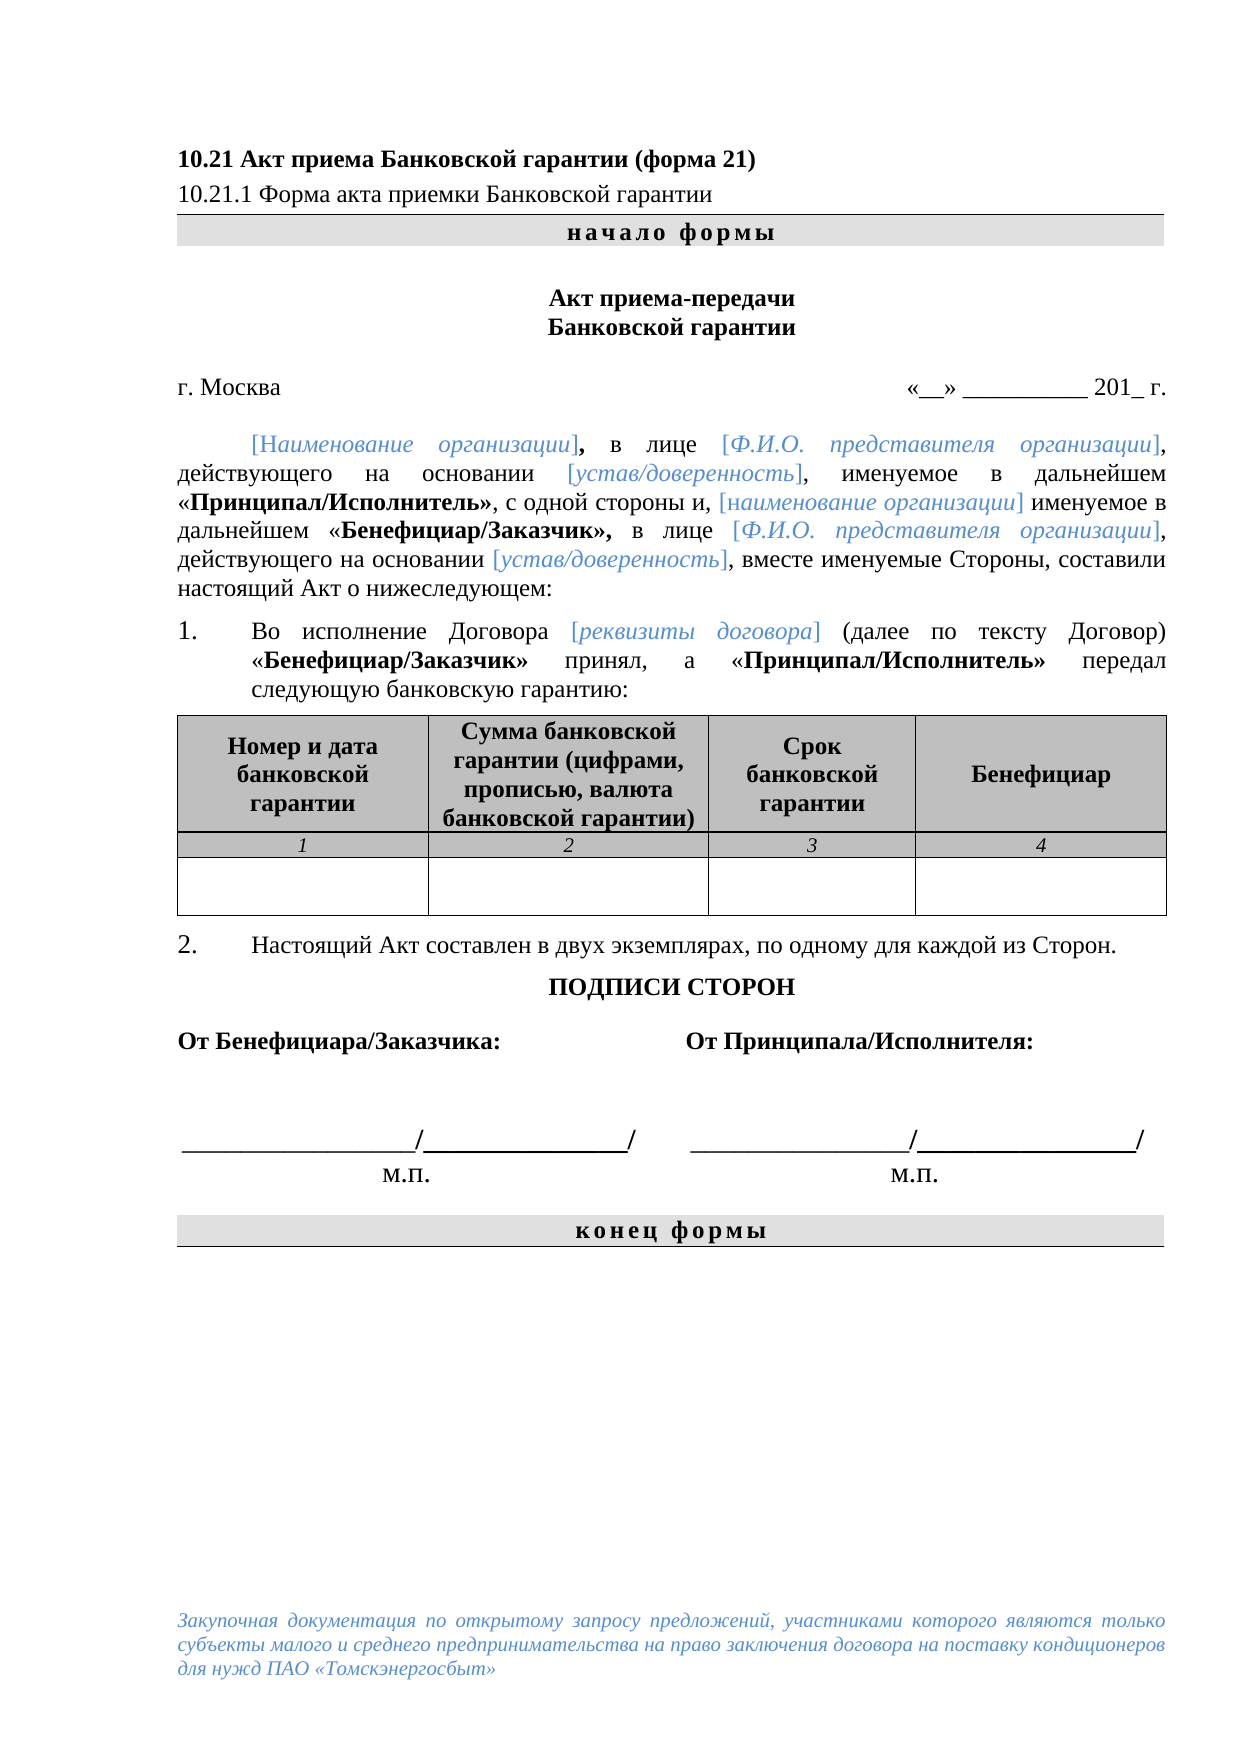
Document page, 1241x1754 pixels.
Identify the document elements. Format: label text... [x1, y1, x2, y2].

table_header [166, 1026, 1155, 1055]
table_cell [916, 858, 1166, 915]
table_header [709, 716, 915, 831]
text Банковской гарантии [177, 312, 1167, 341]
text ПОДПИСИ СТОРОН [177, 972, 1167, 1001]
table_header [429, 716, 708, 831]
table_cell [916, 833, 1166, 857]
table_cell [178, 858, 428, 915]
text начало формы [177, 215, 1164, 246]
text 10.21 Акт приема Банковской гарантии (форма 21) [177, 144, 1167, 172]
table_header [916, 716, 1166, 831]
text [Наименование организации], в лице [Ф.И.О. представителя организации], действующего на основании [устав/доверенность], именуемое в дальнейшем «Принципал/Исполнитель», с одной стороны и, [наименование организации] именуемое в дальнейшем «Бенефициар/Заказчик», в лице [Ф.И.О. представителя организации], действующего на основании [устав/доверенность], вместе именуемые Стороны, составили настоящий Акт о нижеследующем: [177, 429, 1167, 602]
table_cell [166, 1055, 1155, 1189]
text Акт приема-передачи [177, 283, 1167, 312]
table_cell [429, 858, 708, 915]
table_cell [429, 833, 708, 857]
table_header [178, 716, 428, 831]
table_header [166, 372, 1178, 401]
text конец формы [177, 1215, 1164, 1246]
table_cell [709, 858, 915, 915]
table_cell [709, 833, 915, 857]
text 10.21.1 Форма акта приемки Банковской гарантии [177, 179, 1167, 207]
list Во исполнение Договора [реквизиты договора] (далее по тексту Договор) «Бенефициар/Заказчик» принял, а «Принципал/Исполнитель» передал следующую банковскую гарантию: [177, 614, 1167, 703]
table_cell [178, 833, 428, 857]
list Настоящий Акт составлен в двух экземплярах, по одному для каждой из Сторон. [177, 929, 1167, 960]
